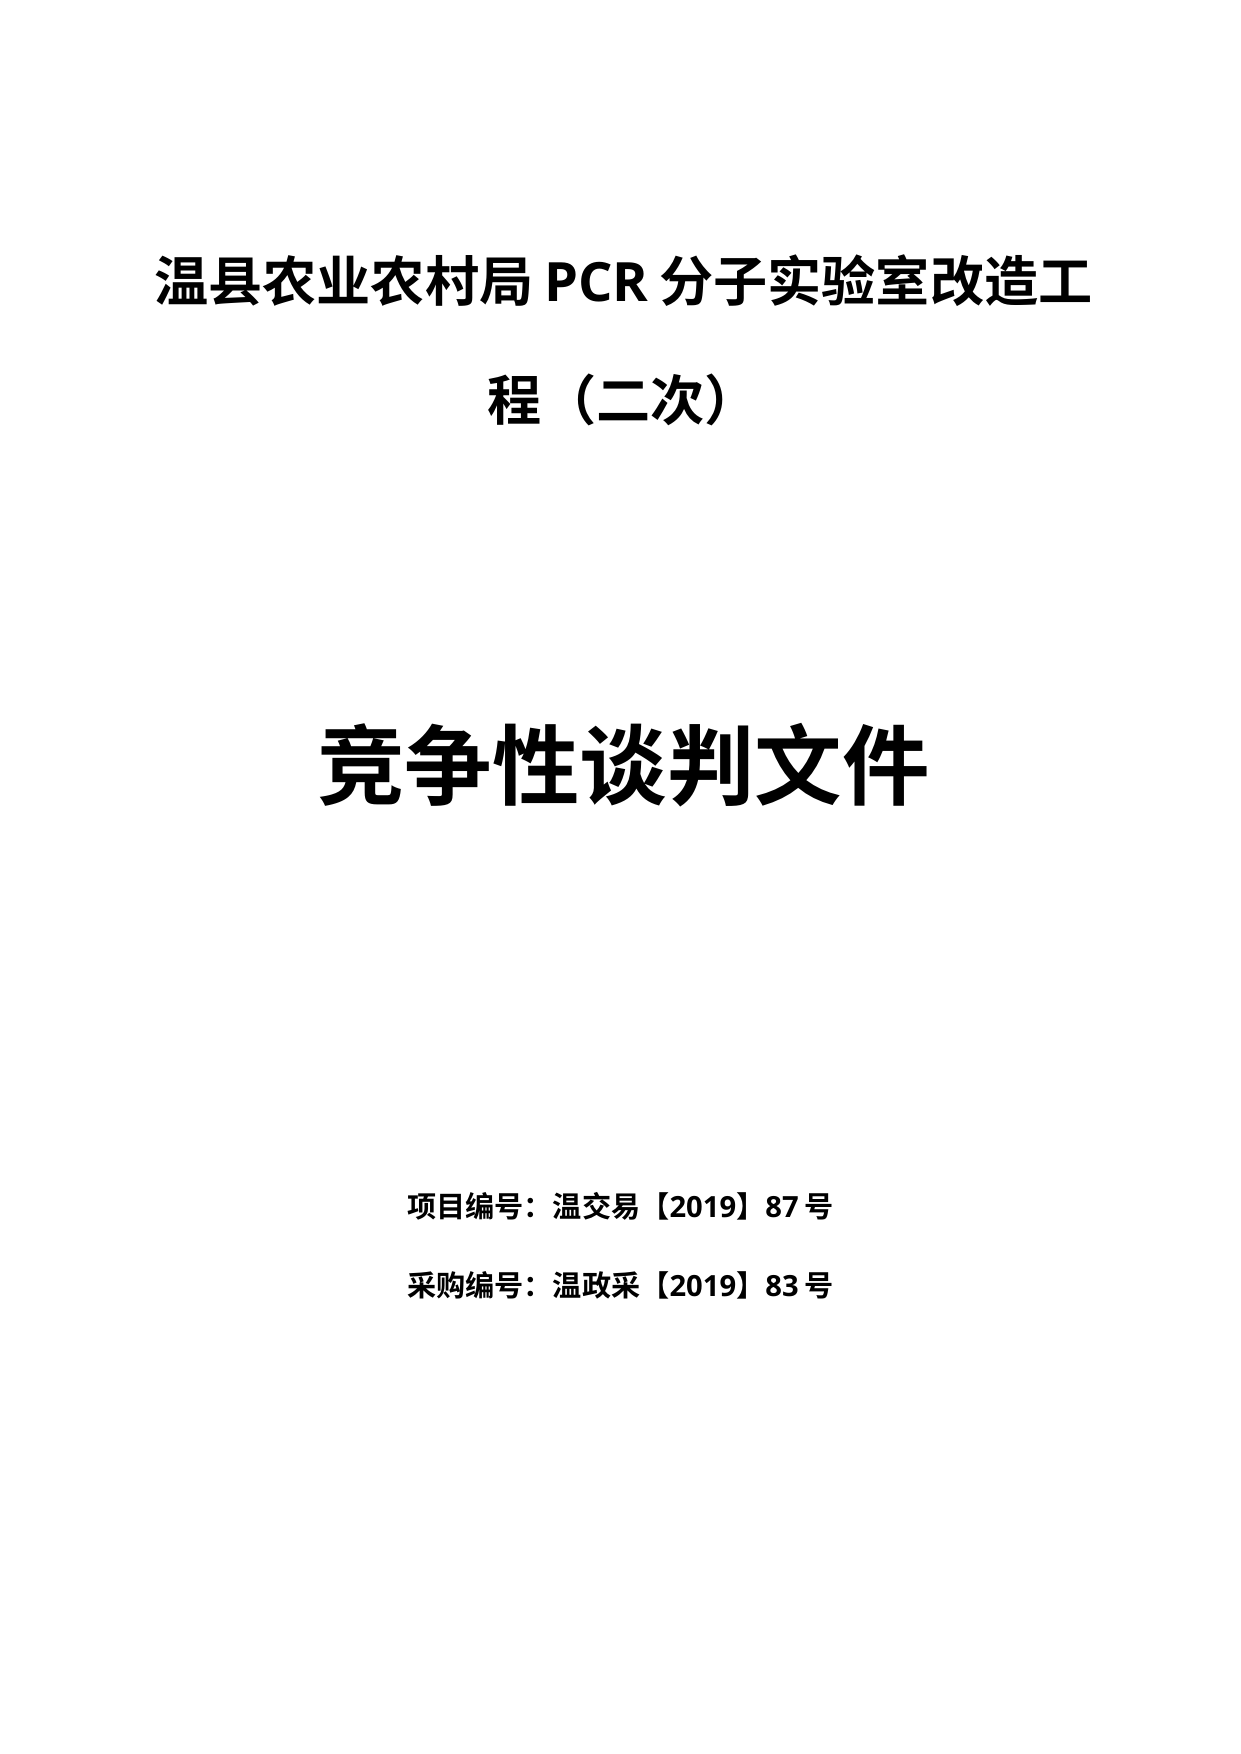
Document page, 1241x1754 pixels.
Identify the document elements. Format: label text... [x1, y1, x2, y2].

text 项目编号：温交易【2019】87号 [118, 1165, 1122, 1244]
text 竞争性谈判文件 [139, 681, 1107, 839]
text 温县农业农村局PCR分子实验室改造工程（二次） [139, 238, 1107, 436]
text 采购编号：温政采【2019】83号 [118, 1244, 1122, 1323]
